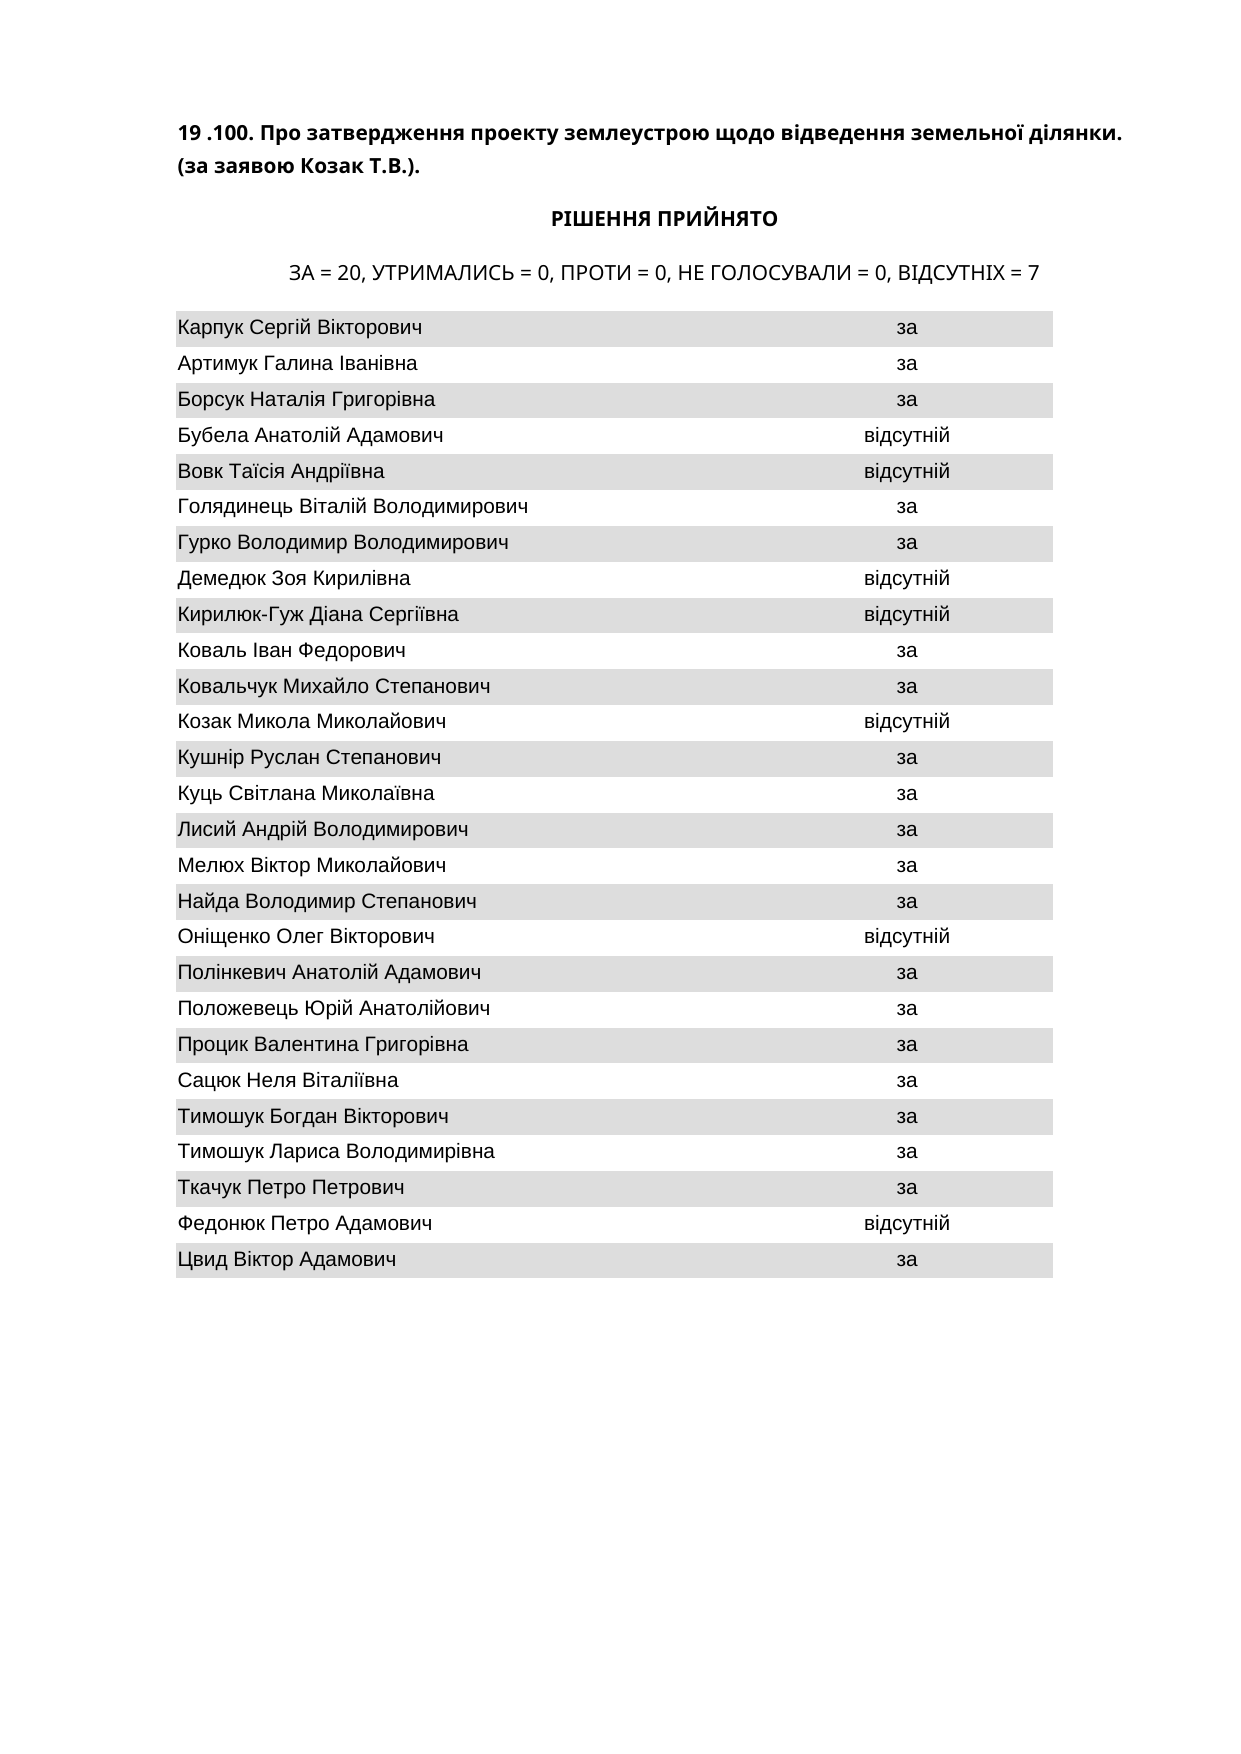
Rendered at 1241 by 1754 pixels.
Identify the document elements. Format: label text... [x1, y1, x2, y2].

table_cell за [761, 490, 1053, 526]
text ЗА = 20, УТРИМАЛИСЬ = 0, ПРОТИ = 0, НЕ ГОЛОСУВАЛИ = 0, ВІДСУТНІХ = 7 [177, 258, 1152, 286]
table_cell за [761, 884, 1053, 920]
table_cell за [761, 1028, 1053, 1063]
text РІШЕННЯ ПРИЙНЯТО [177, 204, 1152, 233]
table_cell Вовк Таїсія Андріївна [176, 454, 761, 490]
table_header за [761, 311, 1053, 347]
table_cell за [761, 347, 1053, 383]
table_cell за [761, 741, 1053, 777]
table_cell Процик Валентина Григорівна [176, 1028, 761, 1063]
table_cell відсутній [761, 419, 1053, 454]
table_cell відсутній [761, 920, 1053, 956]
table_cell Куць Світлана Миколаївна [176, 777, 761, 813]
table_cell за [761, 1171, 1053, 1207]
table_cell Лисий Андрій Володимирович [176, 813, 761, 848]
table_cell за [761, 992, 1053, 1028]
table_cell за [761, 813, 1053, 848]
table_cell відсутній [761, 598, 1053, 633]
table_cell Борсук Наталія Григорівна [176, 383, 761, 418]
table_cell за [761, 956, 1053, 992]
table_cell Тимошук Лариса Володимирівна [176, 1135, 761, 1171]
table_cell за [761, 1099, 1053, 1135]
table_cell відсутній [761, 705, 1053, 741]
table_cell Полінкевич Анатолій Адамович [176, 956, 761, 992]
table_cell Тимошук Богдан Вікторович [176, 1099, 761, 1135]
table_cell відсутній [761, 1207, 1053, 1243]
table_cell Голядинець Віталій Володимирович [176, 490, 761, 526]
table_cell відсутній [761, 562, 1053, 598]
table_cell Демедюк Зоя Кирилівна [176, 562, 761, 598]
table_cell за [761, 383, 1053, 418]
table_cell Артимук Галина Іванівна [176, 347, 761, 383]
table_cell за [761, 777, 1053, 813]
table_cell Мелюх Віктор Миколайович [176, 849, 761, 884]
table_cell Кушнір Руслан Степанович [176, 741, 761, 777]
table_cell відсутній [761, 454, 1053, 490]
table_cell Кирилюк-Гуж Діана Сергіївна [176, 598, 761, 633]
text 19 .100. Про затвердження проекту землеустрою щодо відведення земельної ділянки. (за заявою Козак Т.В.). [177, 118, 1152, 179]
table_cell за [761, 1243, 1053, 1278]
table_cell Цвид Віктор Адамович [176, 1243, 761, 1278]
table_cell Ковальчук Михайло Степанович [176, 669, 761, 705]
table_cell Бубела Анатолій Адамович [176, 419, 761, 454]
table_cell Гурко Володимир Володимирович [176, 526, 761, 562]
table_cell Ткачук Петро Петрович [176, 1171, 761, 1207]
table_cell Федонюк Петро Адамович [176, 1207, 761, 1243]
table_cell за [761, 634, 1053, 669]
table_cell Оніщенко Олег Вікторович [176, 920, 761, 956]
table_header Карпук Сергій Вікторович [176, 311, 761, 347]
table_cell Найда Володимир Степанович [176, 884, 761, 920]
table_cell за [761, 849, 1053, 884]
table_cell Положевець Юрій Анатолійович [176, 992, 761, 1028]
table_cell за [761, 669, 1053, 705]
table_cell за [761, 526, 1053, 562]
table_cell Козак Микола Миколайович [176, 705, 761, 741]
table_cell Сацюк Неля Віталіївна [176, 1064, 761, 1099]
table_cell за [761, 1064, 1053, 1099]
table_cell Коваль Іван Федорович [176, 634, 761, 669]
table_cell за [761, 1135, 1053, 1171]
